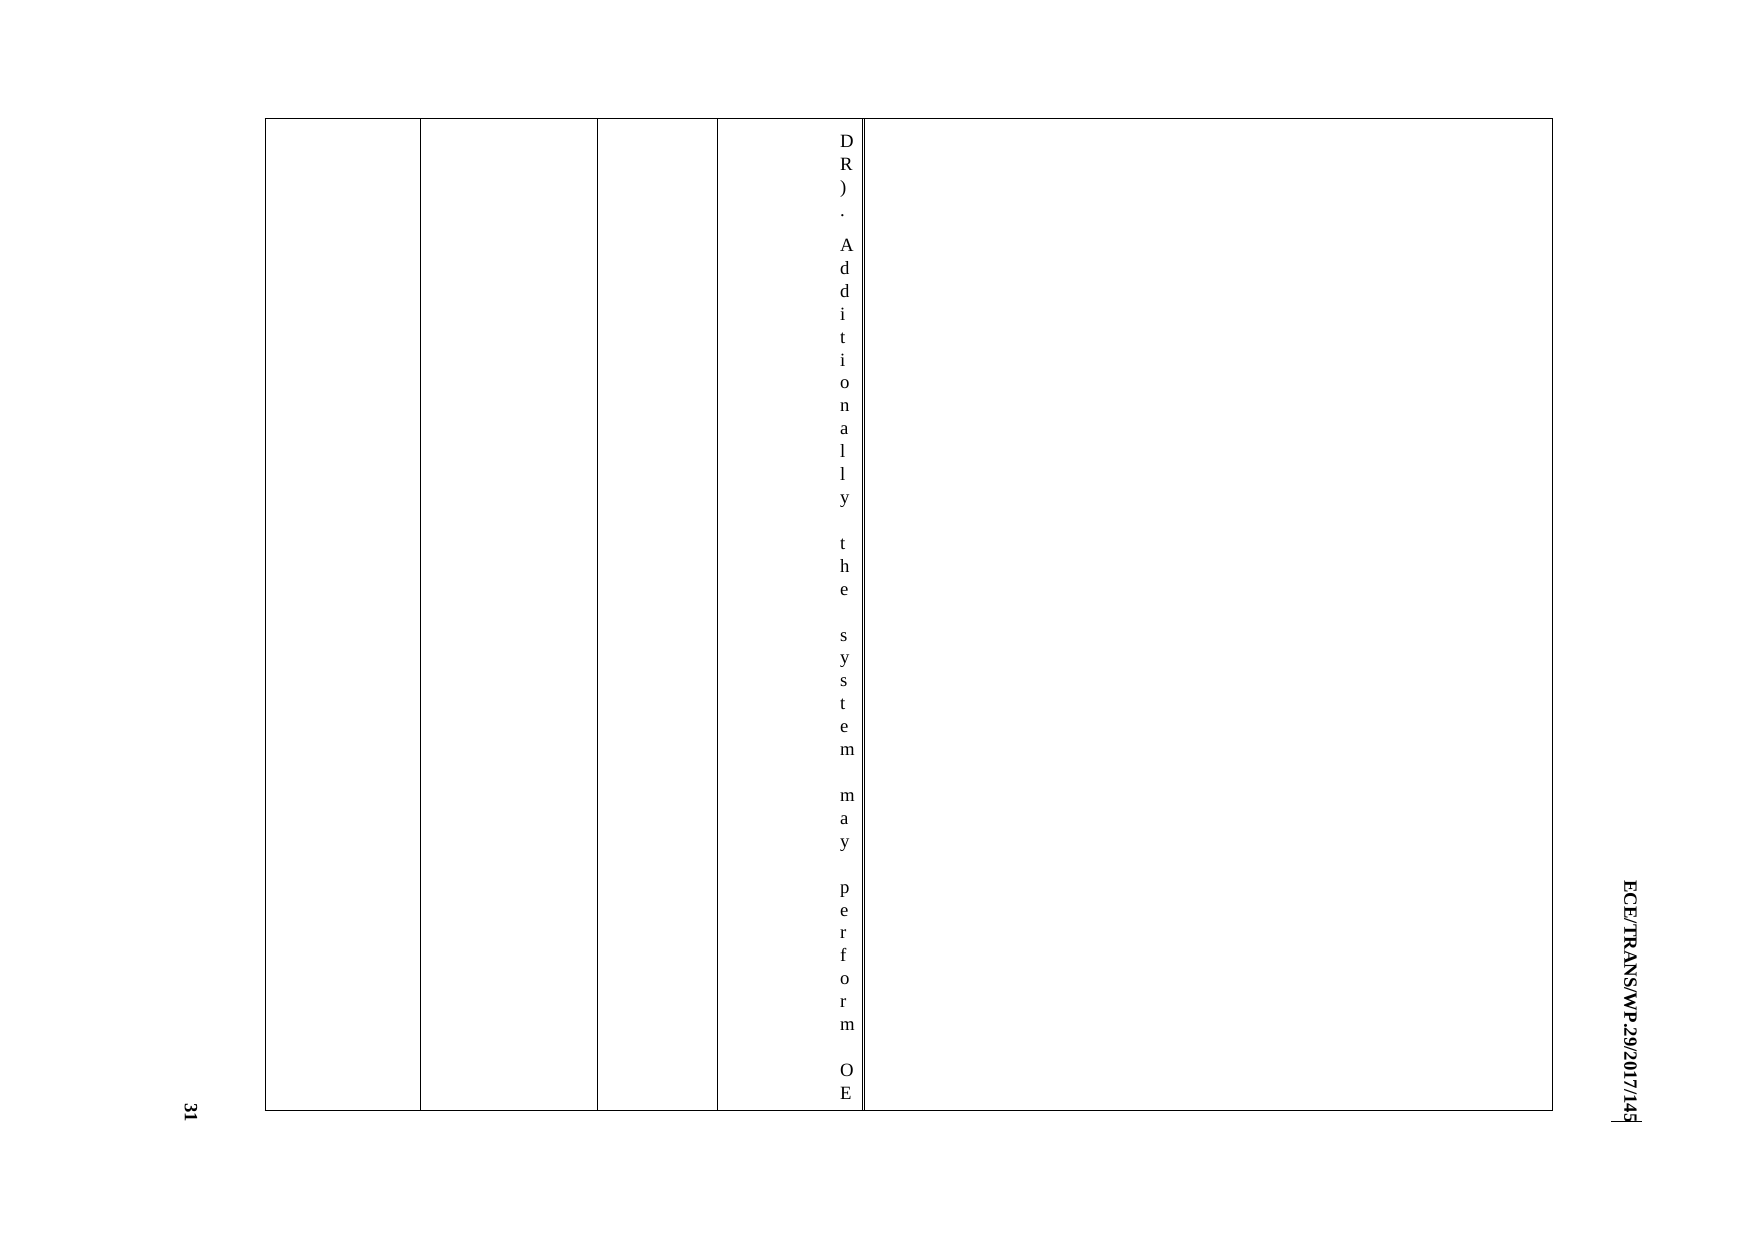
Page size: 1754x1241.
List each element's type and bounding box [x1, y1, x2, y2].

table_cell [718, 119, 862, 1109]
table_cell [598, 119, 717, 1109]
table_cell [865, 119, 1552, 1109]
table_cell [266, 119, 420, 1109]
table_cell [421, 119, 597, 1109]
